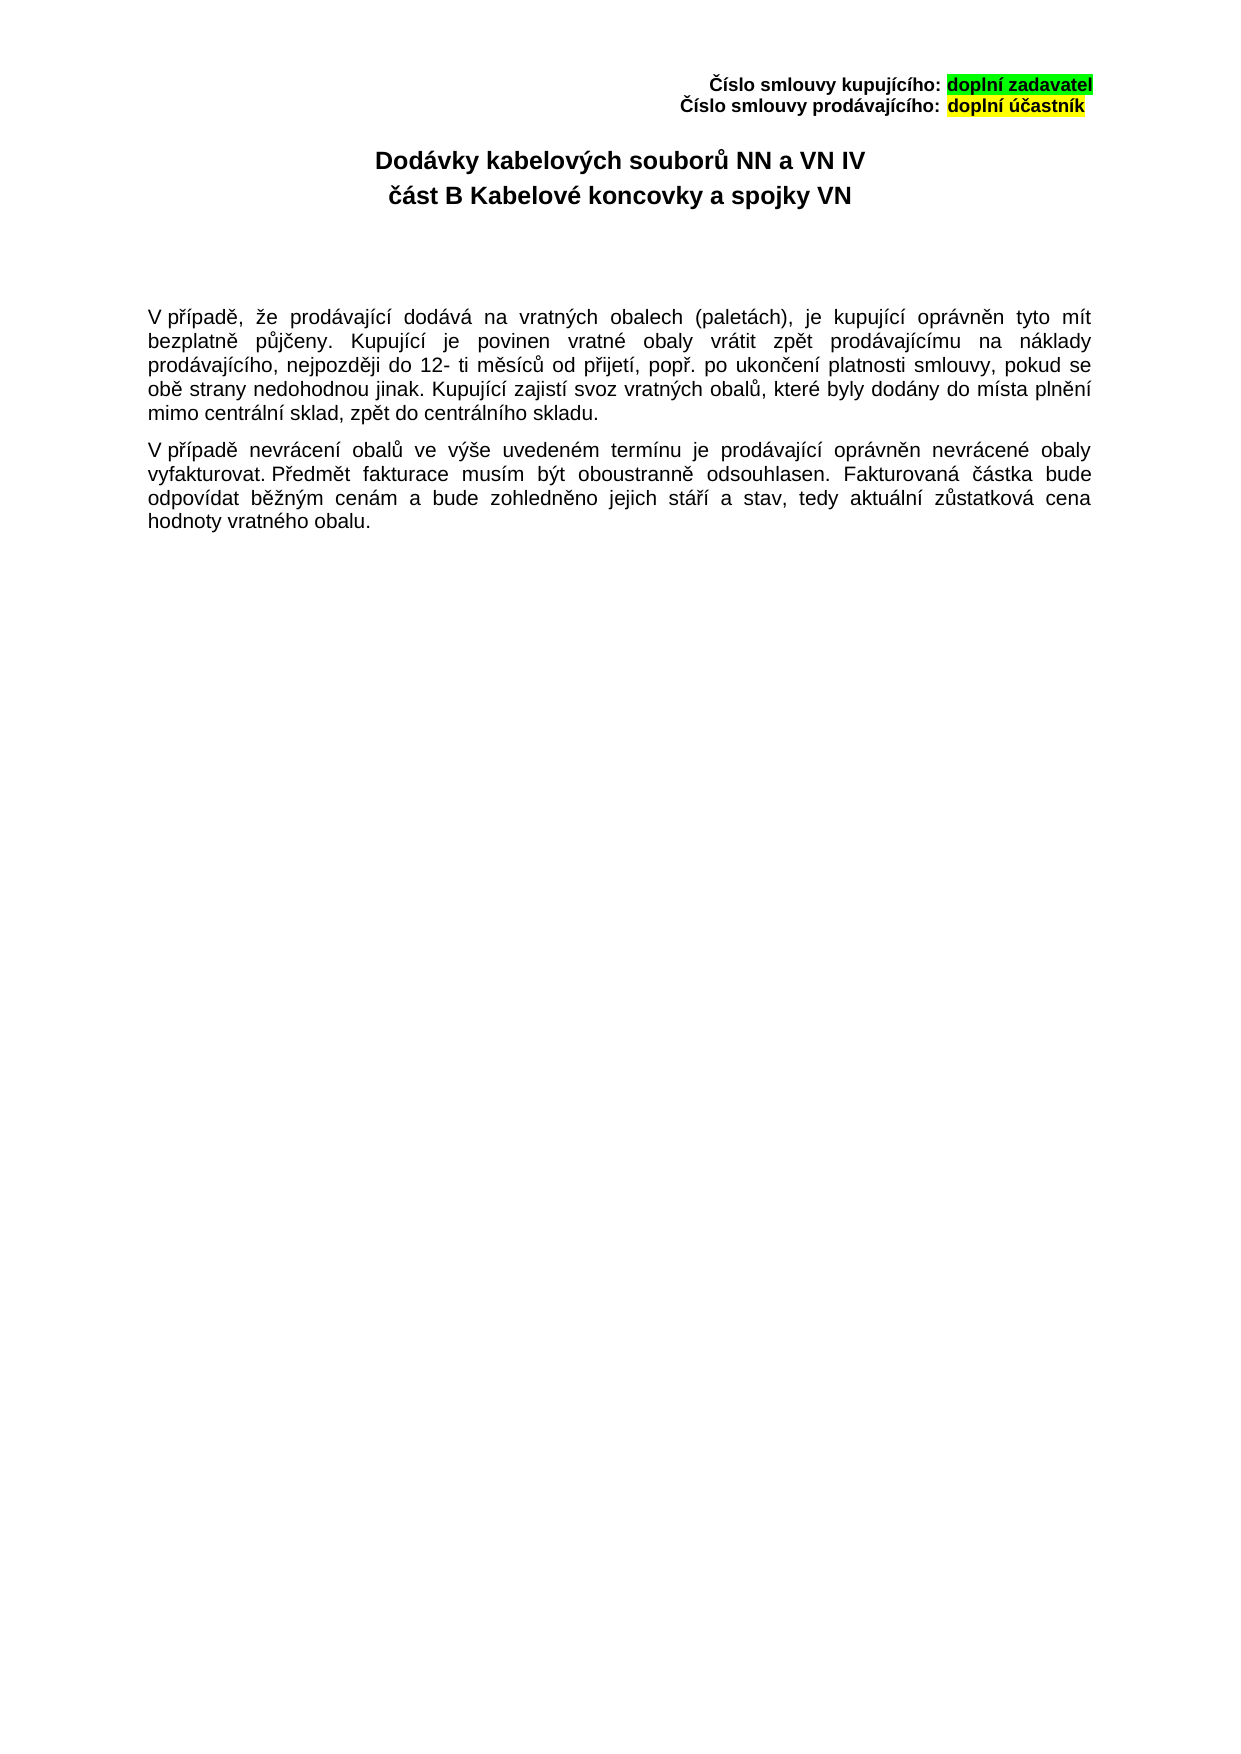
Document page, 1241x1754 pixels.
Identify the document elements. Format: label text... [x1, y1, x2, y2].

text V případě nevrácení obalů ve výše uvedeném termínu je prodávající oprávněn nevrácené obaly vyfakturovat. Předmět fakturace musím být oboustranně odsouhlasen. Fakturovaná částka bude odpovídat běžným cenám a bude zohledněno jejich stáří a stav, tedy aktuální zůstatková cena hodnoty vratného obalu. [148, 437, 1093, 533]
text V případě, že prodávající dodává na vratných obalech (paletách), je kupující oprávněn tyto mít bezplatně půjčeny. Kupující je povinen vratné obaly vrátit zpět prodávajícímu na náklady prodávajícího, nejpozději do 12- ti měsíců od přijetí, popř. po ukončení platnosti smlouvy, pokud se obě strany nedohodnou jinak. Kupující zajistí svoz vratných obalů, které byly dodány do místa plnění mimo centrální sklad, zpět do centrálního skladu. [148, 305, 1093, 425]
